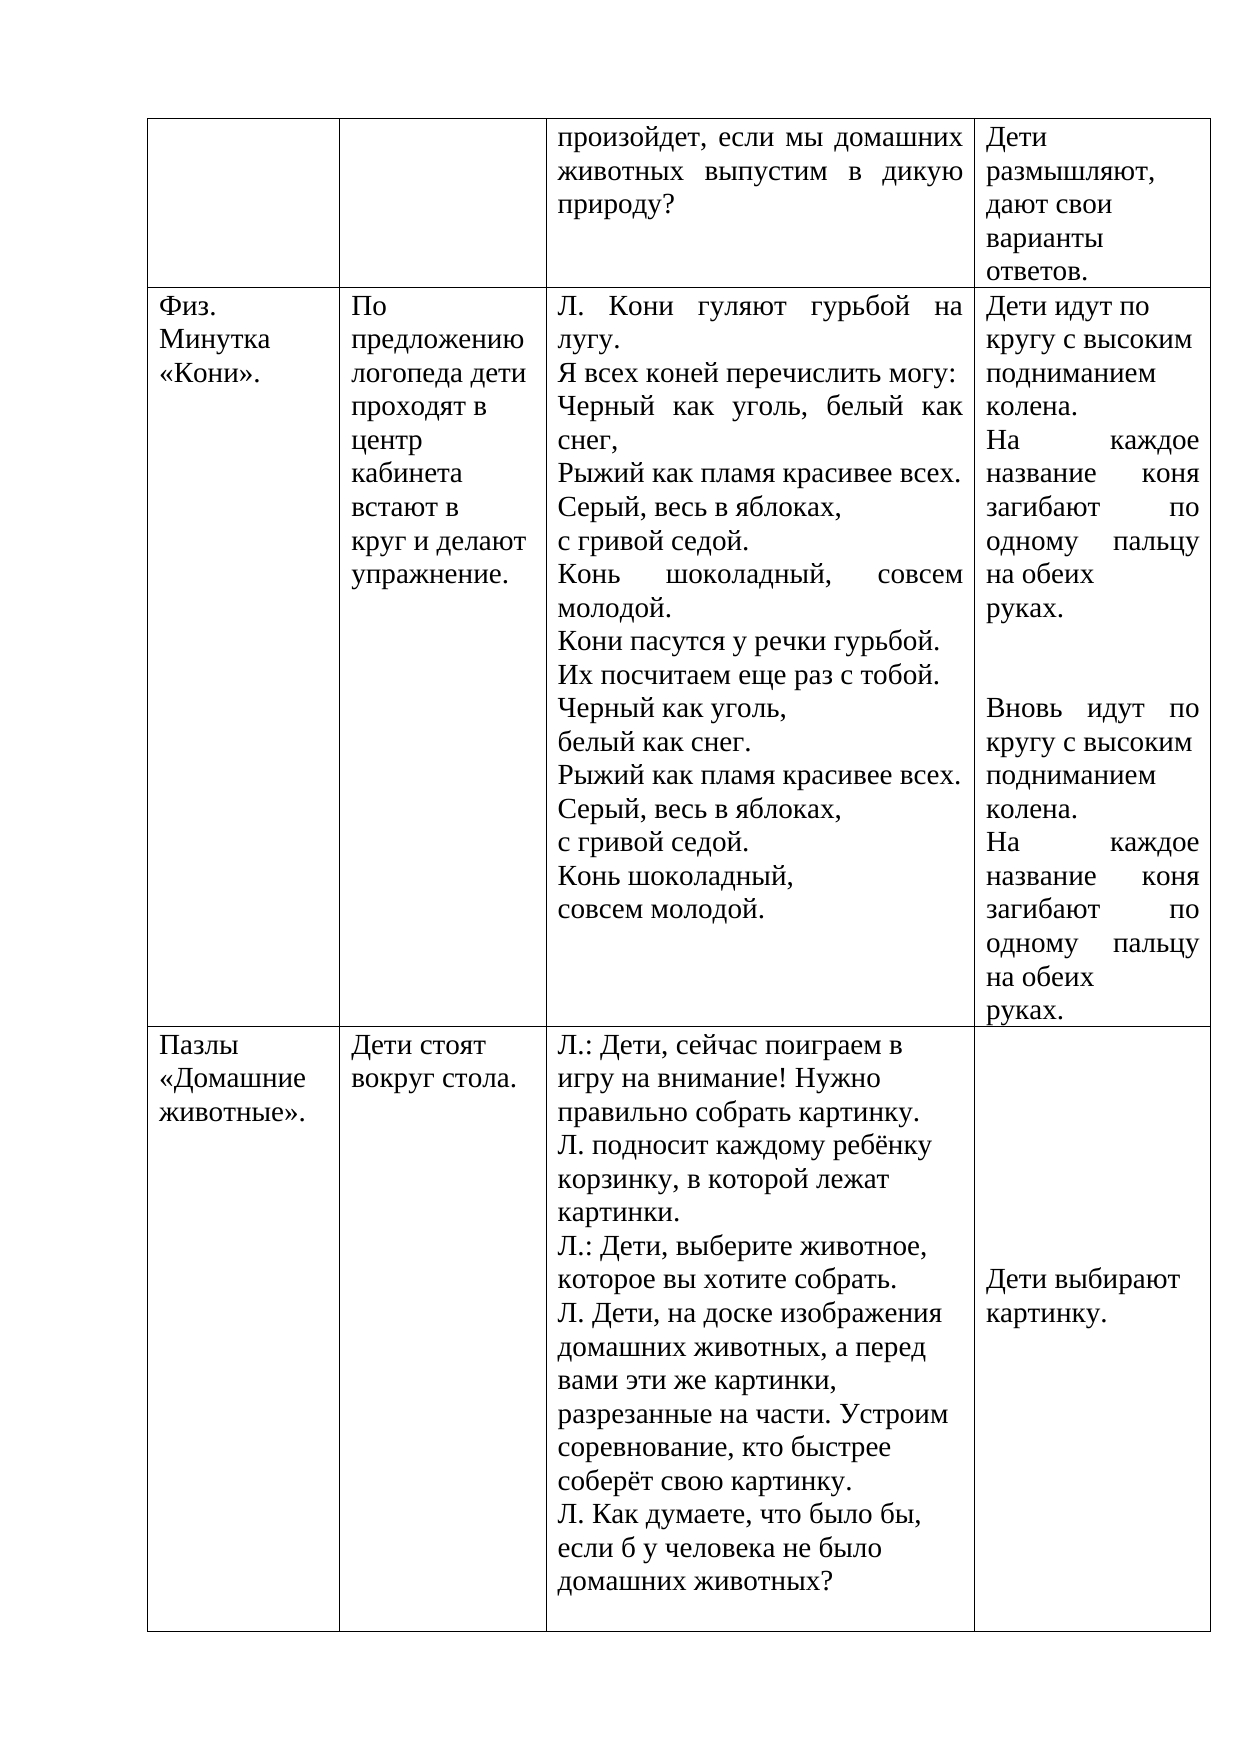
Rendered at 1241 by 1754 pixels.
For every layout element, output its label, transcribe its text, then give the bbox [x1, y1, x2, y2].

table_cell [547, 119, 974, 287]
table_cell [340, 1027, 546, 1631]
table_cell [547, 1027, 974, 1631]
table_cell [148, 119, 339, 287]
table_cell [975, 1027, 1210, 1631]
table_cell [340, 119, 546, 287]
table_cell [148, 1027, 339, 1631]
table_cell По предложению логопеда дети проходят в центр кабинета встают в круг и делают упражнение. [340, 288, 546, 1026]
table_cell Физ. Минутка «Кони». [148, 288, 339, 1026]
table_cell Л. Кони гуляют гурьбой на лугу. Я всех коней перечислить могу: Черный как уголь, белый как снег, Рыжий как пламя красивее всех. Серый, весь в яблоках, с гривой седой. Конь шоколадный, совсем молодой. Кони пасутся у речки гурьбой. Их посчитаем еще раз с тобой. Черный как уголь, белый как снег. Рыжий как пламя красивее всех. Серый, весь в яблоках, с гривой седой. Конь шоколадный, совсем молодой. [547, 288, 974, 1026]
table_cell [975, 119, 1210, 287]
table_cell Дети идут по кругу с высоким подниманием колена. На каждое название коня загибают по одному пальцу на обеих руках. Вновь идут по кругу с высоким подниманием колена. На каждое название коня загибают по одному пальцу на обеих руках. [975, 288, 1210, 1026]
